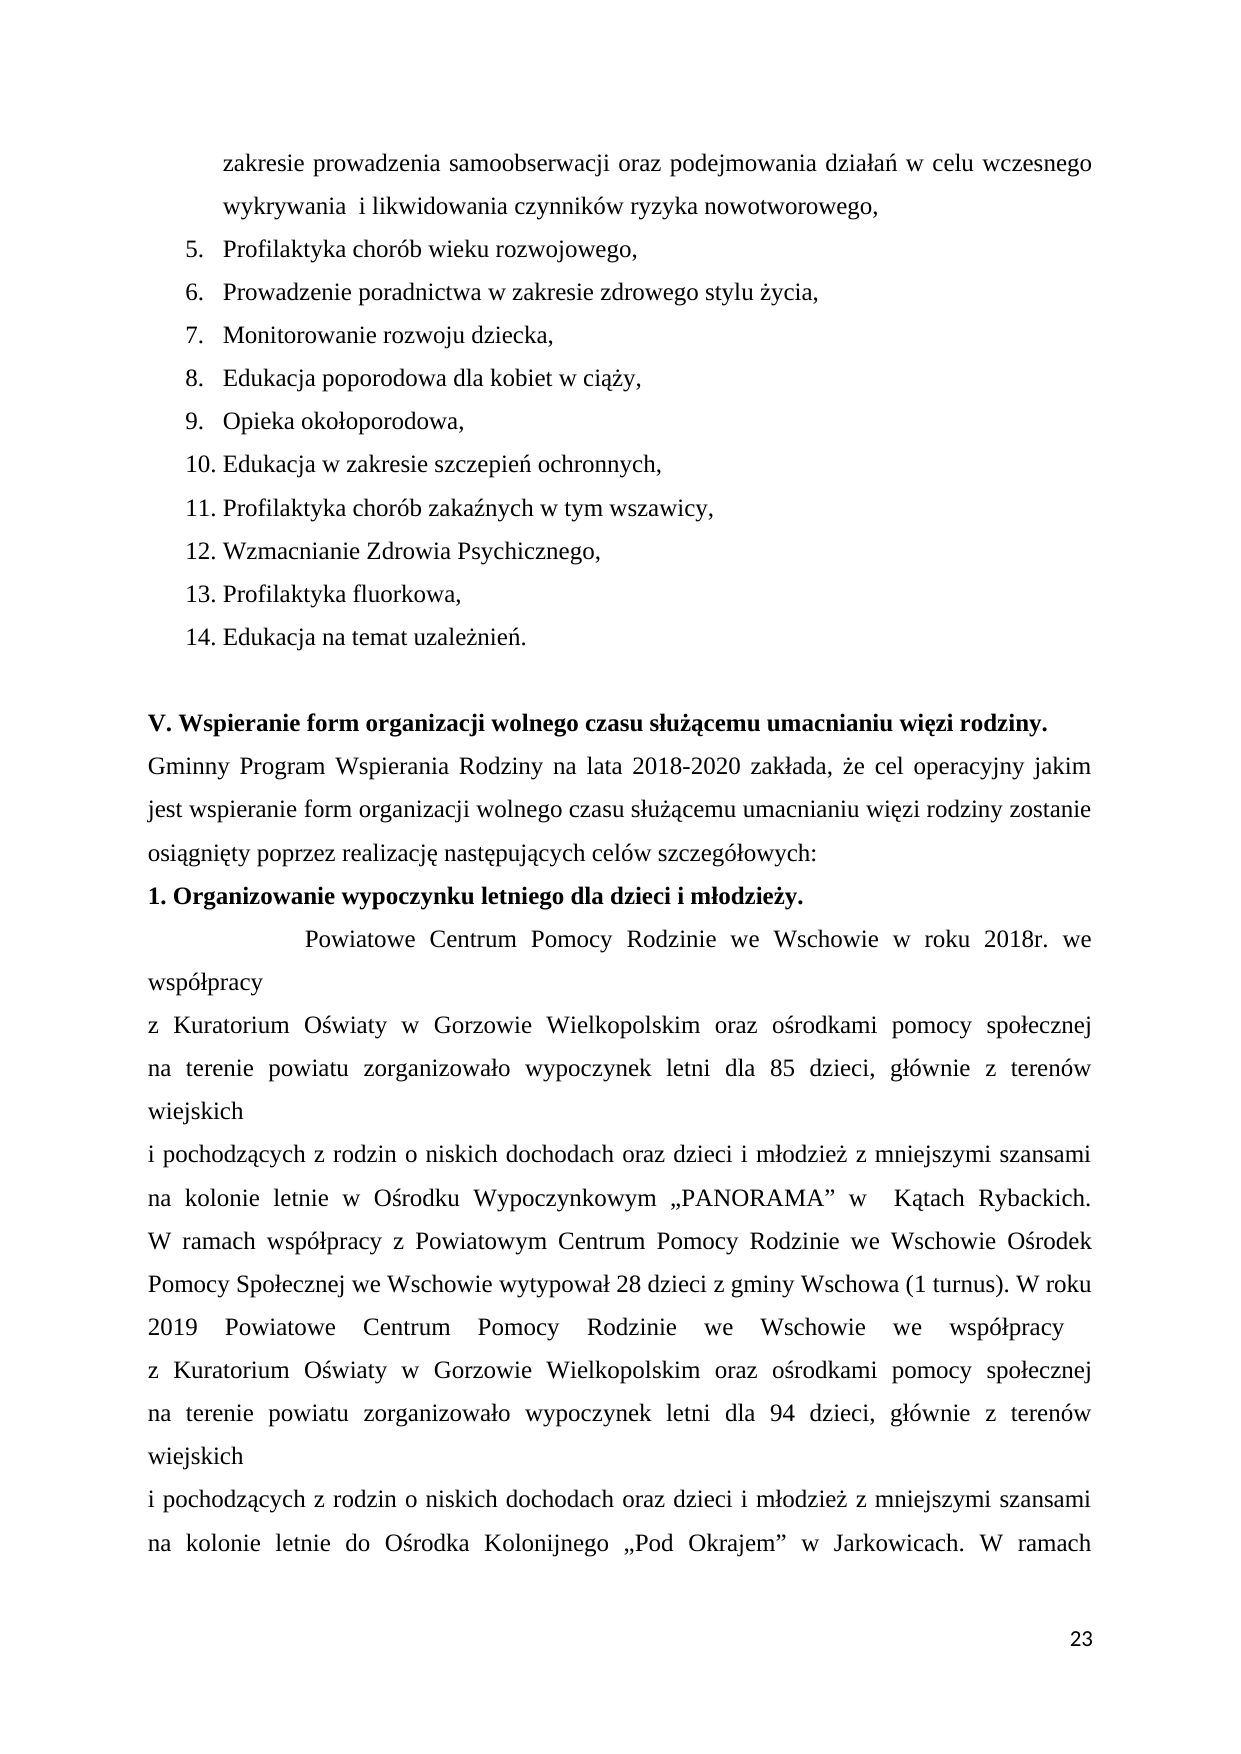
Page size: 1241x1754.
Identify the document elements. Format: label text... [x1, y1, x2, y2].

list Monitorowanie rozwoju dziecka, [185, 320, 1093, 349]
list Edukacja w zakresie szczepień ochronnych, [185, 449, 1093, 478]
text 1. Organizowanie wypoczynku letniego dla dzieci i młodzieży. [148, 881, 1093, 909]
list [185, 148, 1093, 219]
list Opieka okołoporodowa, [185, 406, 1093, 435]
list Profilaktyka fluorkowa, [185, 579, 1093, 608]
list Wzmacnianie Zdrowia Psychicznego, [185, 536, 1093, 564]
list Profilaktyka chorób wieku rozwojowego, [185, 234, 1093, 263]
list Edukacja na temat uzależnień. [185, 622, 1093, 651]
list Prowadzenie poradnictwa w zakresie zdrowego stylu życia, [185, 277, 1093, 306]
list Profilaktyka chorób zakaźnych w tym wszawicy, [185, 493, 1093, 521]
text V. Wspieranie form organizacji wolnego czasu służącemu umacnianiu więzi rodziny. [148, 708, 1093, 737]
text Gminny Program Wspierania Rodziny na lata 2018-2020 zakłada, że cel operacyjny jakim jest wspieranie form organizacji wolnego czasu służącemu umacnianiu więzi rodziny zostanie osiągnięty poprzez realizację następujących celów szczegółowych: [148, 751, 1093, 866]
list Edukacja poporodowa dla kobiet w ciąży, [185, 363, 1093, 392]
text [148, 924, 1093, 1556]
